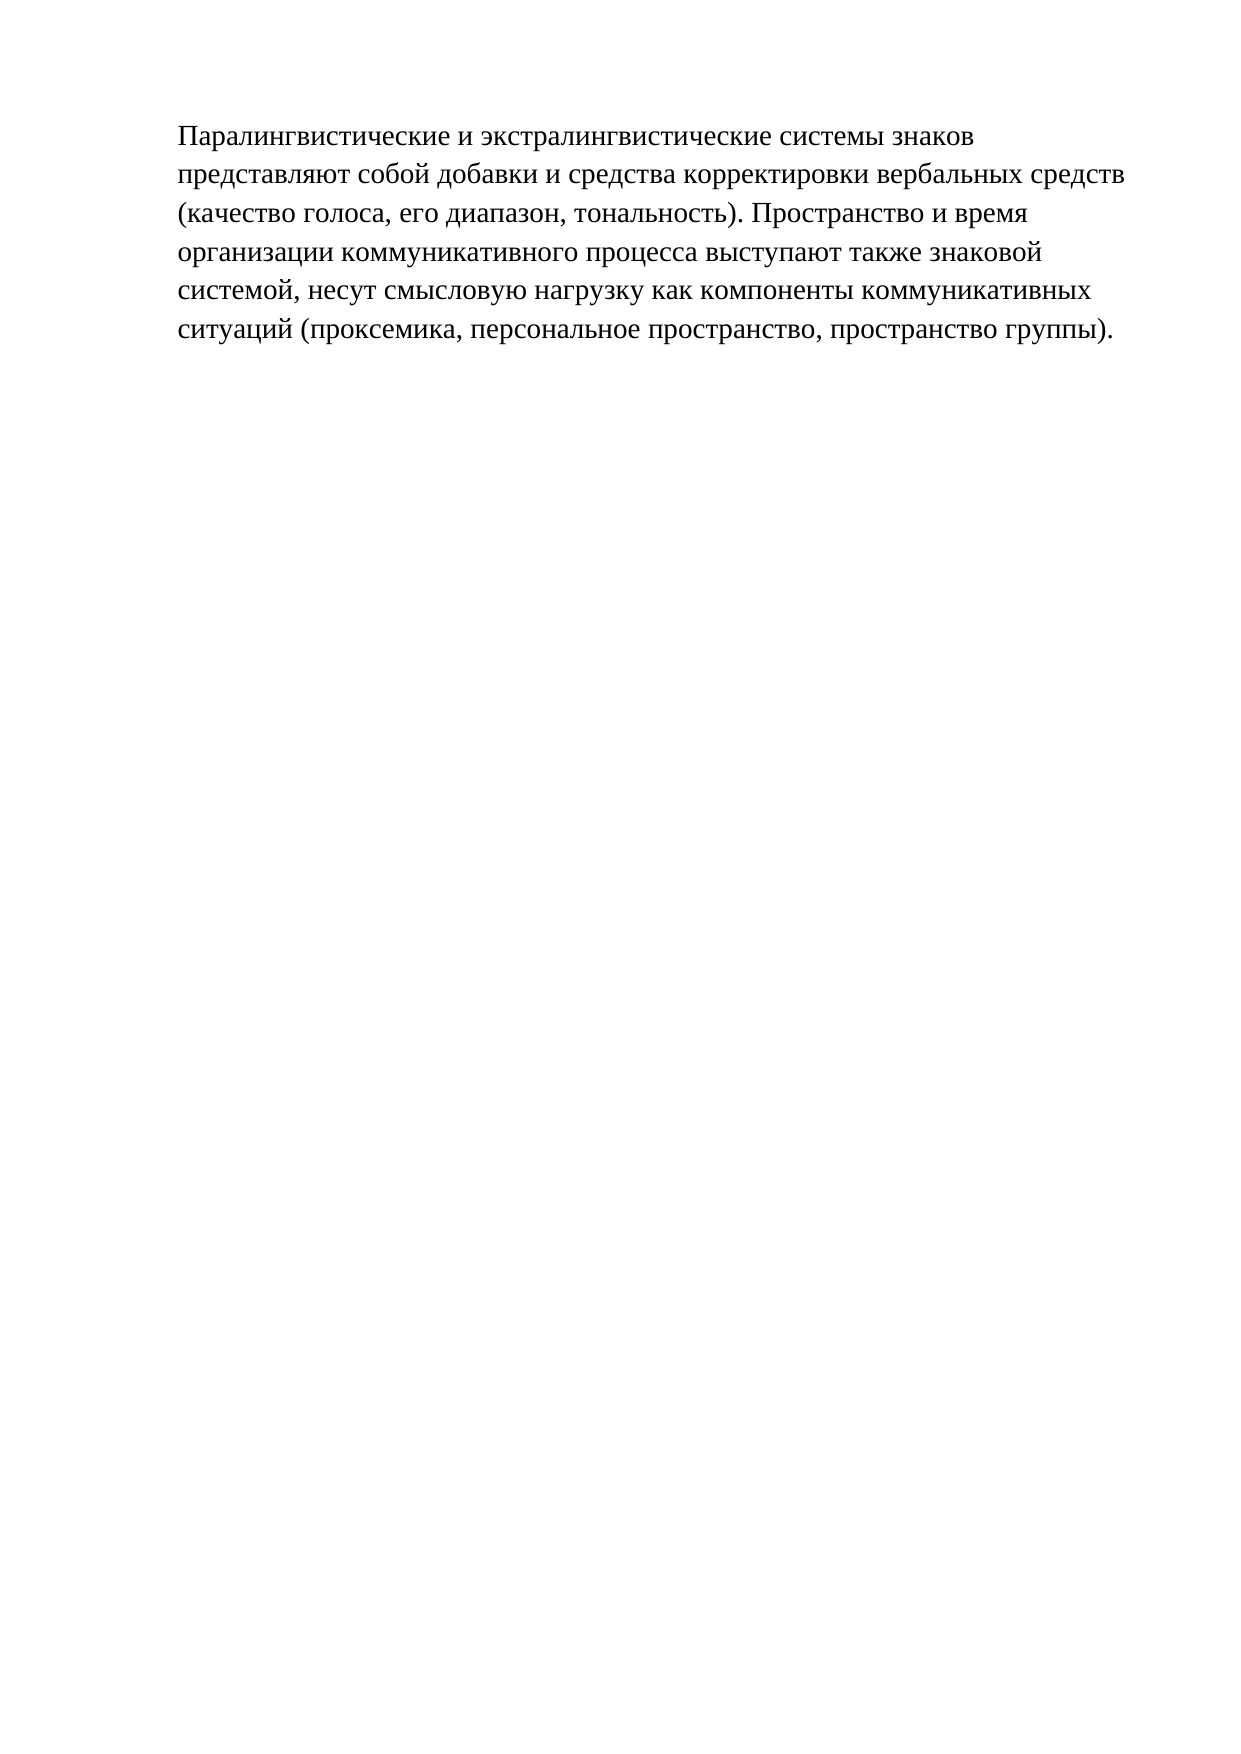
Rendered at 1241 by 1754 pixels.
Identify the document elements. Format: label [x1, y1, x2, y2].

text [177, 118, 1152, 344]
